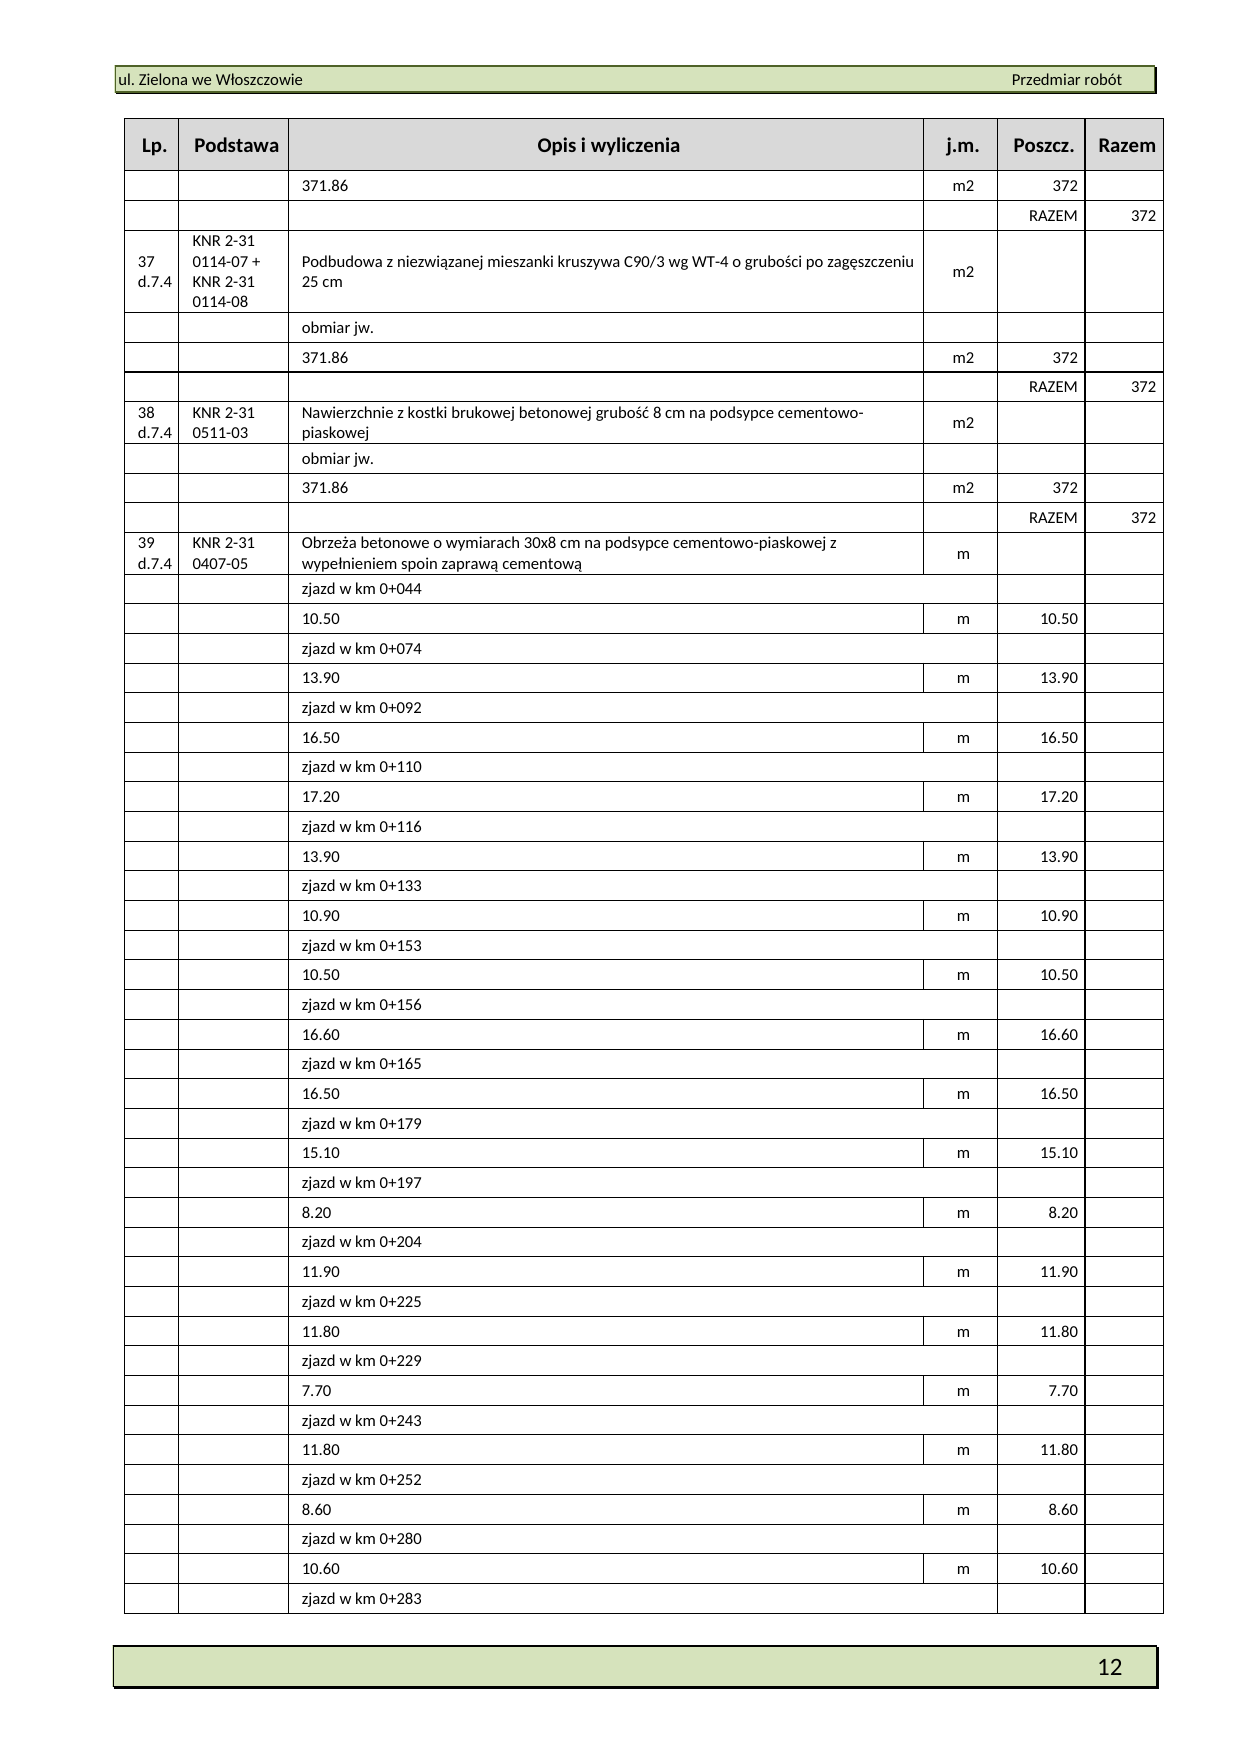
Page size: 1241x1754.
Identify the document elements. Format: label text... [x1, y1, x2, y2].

table_cell zjazd w km 0+283 [289, 1584, 997, 1612]
table_cell zjazd w km 0+204 [289, 1228, 997, 1256]
table_cell [998, 402, 1084, 443]
table_cell [998, 1168, 1084, 1197]
table_cell [998, 931, 1084, 959]
table_cell m [924, 1257, 997, 1286]
table_cell zjazd w km 0+243 [289, 1406, 997, 1434]
table_cell [1086, 575, 1163, 603]
table_cell [179, 575, 288, 603]
table_cell m2 [924, 474, 997, 502]
table_cell [1086, 313, 1163, 342]
table_cell [125, 753, 178, 781]
table_cell [1086, 812, 1163, 841]
table_cell [1086, 842, 1163, 870]
table_cell [998, 1287, 1084, 1316]
table_cell m [924, 1079, 997, 1108]
table_cell [1086, 1435, 1163, 1464]
table_cell 10.90 [998, 901, 1084, 930]
table_cell zjazd w km 0+252 [289, 1465, 997, 1494]
table_cell 10.90 [289, 901, 923, 930]
table_cell [1086, 1465, 1163, 1494]
table_cell [179, 1020, 288, 1048]
table_cell [125, 782, 178, 811]
table_cell [179, 664, 288, 692]
table_cell [179, 723, 288, 752]
table_cell [125, 343, 178, 371]
table_cell m [924, 604, 997, 633]
table_cell [998, 231, 1084, 312]
table_cell Obrzeża betonowe o wymiarach 30x8 cm na podsypce cementowo-piaskowej z wypełnieniem spoin zaprawą cementową [289, 533, 923, 573]
table_cell [1086, 1050, 1163, 1078]
table_cell [125, 1317, 178, 1345]
table_cell zjazd w km 0+044 [289, 575, 997, 603]
table_cell [179, 201, 288, 230]
table_cell 371.86 [289, 474, 923, 502]
table_cell [179, 990, 288, 1019]
table_cell [179, 343, 288, 371]
table_cell [125, 723, 178, 752]
table_cell [998, 693, 1084, 722]
table_cell m [924, 1435, 997, 1464]
table_cell 17.20 [289, 782, 923, 811]
table_cell zjazd w km 0+197 [289, 1168, 997, 1197]
table_cell 10.50 [998, 604, 1084, 633]
table_cell [1086, 1109, 1163, 1137]
table_cell zjazd w km 0+280 [289, 1525, 997, 1553]
table_cell [179, 1376, 288, 1405]
table_cell [179, 1525, 288, 1553]
table_cell [1086, 1020, 1163, 1048]
table_cell m [924, 533, 997, 573]
table_cell 10.50 [998, 960, 1084, 989]
table_cell zjazd w km 0+153 [289, 931, 997, 959]
table_cell m2 [924, 231, 997, 312]
table_cell m2 [924, 171, 997, 200]
table_cell [125, 575, 178, 603]
table_cell [179, 1406, 288, 1434]
table_cell [179, 1139, 288, 1167]
table_cell KNR 2-31 0114-07 + KNR 2-31 0114-08 [179, 231, 288, 312]
table_cell m2 [924, 402, 997, 443]
table_cell 38 d.7.4 [125, 402, 178, 443]
table_cell [1086, 343, 1163, 371]
table_cell [125, 1406, 178, 1434]
table_cell 7.70 [998, 1376, 1084, 1405]
table_cell RAZEM [998, 201, 1084, 230]
table_cell [1086, 604, 1163, 633]
table_cell [289, 373, 923, 401]
table_cell 8.60 [289, 1495, 923, 1523]
table_cell 13.90 [998, 842, 1084, 870]
table_cell zjazd w km 0+165 [289, 1050, 997, 1078]
table_header Poszcz. [998, 119, 1084, 170]
table_cell [179, 1050, 288, 1078]
table_cell [1086, 1406, 1163, 1434]
table_cell [125, 664, 178, 692]
table_cell [125, 931, 178, 959]
table_cell m [924, 1495, 997, 1523]
table_cell 16.50 [289, 723, 923, 752]
table_cell [1086, 753, 1163, 781]
table_cell [125, 693, 178, 722]
table_cell [998, 313, 1084, 342]
table_cell [924, 201, 997, 230]
table_cell [1086, 1139, 1163, 1167]
table_cell zjazd w km 0+133 [289, 871, 997, 900]
table_cell 372 [998, 474, 1084, 502]
table_cell [1086, 931, 1163, 959]
table_cell 11.80 [289, 1435, 923, 1464]
table_cell m [924, 842, 997, 870]
table_cell [125, 474, 178, 502]
table_cell [179, 503, 288, 532]
table_cell m [924, 1317, 997, 1345]
table_cell [179, 444, 288, 472]
table_cell [924, 503, 997, 532]
table_header j.m. [924, 119, 997, 170]
table_cell 8.20 [289, 1198, 923, 1227]
table_cell zjazd w km 0+116 [289, 812, 997, 841]
table_cell [998, 444, 1084, 472]
table_cell 15.10 [998, 1139, 1084, 1167]
table_cell [125, 1109, 178, 1137]
table_cell [179, 1287, 288, 1316]
table_cell KNR 2-31 0407-05 [179, 533, 288, 573]
table_cell [1086, 1525, 1163, 1553]
table_header Razem [1086, 119, 1163, 170]
table_cell 10.60 [289, 1554, 923, 1583]
table_cell m [924, 1139, 997, 1167]
table_cell 10.50 [289, 960, 923, 989]
table_cell 13.90 [289, 664, 923, 692]
table_cell [998, 1525, 1084, 1553]
table_cell [998, 1228, 1084, 1256]
table_cell [1086, 444, 1163, 472]
table_cell 37 d.7.4 [125, 231, 178, 312]
table_cell [179, 1317, 288, 1345]
table_cell [924, 373, 997, 401]
table_cell [1086, 901, 1163, 930]
table_cell [125, 1584, 178, 1612]
table_cell [1086, 990, 1163, 1019]
table_cell [1086, 1287, 1163, 1316]
table_cell 11.80 [998, 1317, 1084, 1345]
table_cell 16.50 [998, 723, 1084, 752]
table_cell [1086, 1346, 1163, 1375]
table_cell [125, 960, 178, 989]
table_cell [998, 533, 1084, 573]
table_cell [125, 1495, 178, 1523]
table_cell 371.86 [289, 343, 923, 371]
table_cell [998, 1050, 1084, 1078]
table_cell [1086, 723, 1163, 752]
table_cell m [924, 664, 997, 692]
table_header Podstawa [179, 119, 288, 170]
table_cell zjazd w km 0+156 [289, 990, 997, 1019]
table_cell [998, 1584, 1084, 1612]
table_cell 7.70 [289, 1376, 923, 1405]
table_cell [179, 782, 288, 811]
table_cell 372 [1086, 503, 1163, 532]
table_cell m [924, 1376, 997, 1405]
table_cell [125, 1079, 178, 1108]
table_cell [179, 1109, 288, 1137]
table_cell [125, 1287, 178, 1316]
table_cell [125, 1465, 178, 1494]
table_cell [1086, 1317, 1163, 1345]
table_cell 39 d.7.4 [125, 533, 178, 573]
table_cell [179, 1554, 288, 1583]
table_cell [1086, 1079, 1163, 1108]
table_cell 13.90 [289, 842, 923, 870]
table_cell 17.20 [998, 782, 1084, 811]
table_cell [1086, 1168, 1163, 1197]
table_cell [125, 171, 178, 200]
table_cell [1086, 1376, 1163, 1405]
table_cell [179, 373, 288, 401]
table_cell 8.20 [998, 1198, 1084, 1227]
table_header Opis i wyliczenia [289, 119, 923, 170]
table_cell [179, 1257, 288, 1286]
table_cell [1086, 1198, 1163, 1227]
table_cell [179, 1435, 288, 1464]
table_cell [125, 1228, 178, 1256]
table_cell zjazd w km 0+110 [289, 753, 997, 781]
table_cell [179, 171, 288, 200]
table_cell 11.90 [998, 1257, 1084, 1286]
table_cell [179, 871, 288, 900]
table_cell 8.60 [998, 1495, 1084, 1523]
table_cell [125, 503, 178, 532]
table_cell [1086, 1584, 1163, 1612]
table_cell [179, 604, 288, 633]
table_cell [1086, 1495, 1163, 1523]
table_cell m [924, 782, 997, 811]
table_cell 16.50 [998, 1079, 1084, 1108]
table_cell [125, 871, 178, 900]
table_cell [998, 1109, 1084, 1137]
table_cell [125, 444, 178, 472]
table_cell [179, 753, 288, 781]
table_header Lp. [125, 119, 178, 170]
table_cell [179, 1168, 288, 1197]
table_cell [125, 1168, 178, 1197]
table_cell [1086, 1228, 1163, 1256]
table_cell [125, 901, 178, 930]
table_cell obmiar jw. [289, 444, 923, 472]
table_cell [179, 1228, 288, 1256]
table_cell [125, 990, 178, 1019]
table_cell 11.80 [289, 1317, 923, 1345]
table_cell [289, 201, 923, 230]
table_cell [998, 812, 1084, 841]
table_cell [1086, 171, 1163, 200]
table_cell [998, 1346, 1084, 1375]
table_cell [1086, 402, 1163, 443]
table_cell zjazd w km 0+225 [289, 1287, 997, 1316]
table_cell RAZEM [998, 503, 1084, 532]
table_cell [998, 990, 1084, 1019]
table_cell 16.50 [289, 1079, 923, 1108]
table_cell [125, 1050, 178, 1078]
table_cell 13.90 [998, 664, 1084, 692]
table_cell [1086, 533, 1163, 573]
table_cell [998, 1465, 1084, 1494]
table_cell [125, 1525, 178, 1553]
table_cell 372 [1086, 201, 1163, 230]
table_cell m [924, 1020, 997, 1048]
table_cell [179, 693, 288, 722]
table_cell [179, 901, 288, 930]
table_cell [125, 1198, 178, 1227]
table_cell [125, 812, 178, 841]
table_cell [998, 871, 1084, 900]
table_cell [998, 634, 1084, 662]
table_cell [924, 444, 997, 472]
table_cell [125, 1346, 178, 1375]
table_cell 372 [998, 343, 1084, 371]
table_cell [1086, 231, 1163, 312]
table_cell [179, 960, 288, 989]
table_cell 10.50 [289, 604, 923, 633]
table_cell [179, 1079, 288, 1108]
table_cell [998, 575, 1084, 603]
table_cell [1086, 960, 1163, 989]
table_cell [125, 201, 178, 230]
table_cell 11.90 [289, 1257, 923, 1286]
table_cell [179, 1198, 288, 1227]
table_cell zjazd w km 0+074 [289, 634, 997, 662]
table_cell obmiar jw. [289, 313, 923, 342]
table_cell [179, 812, 288, 841]
table_cell zjazd w km 0+179 [289, 1109, 997, 1137]
table_cell [179, 842, 288, 870]
table_cell [179, 634, 288, 662]
table_cell zjazd w km 0+229 [289, 1346, 997, 1375]
table_cell [179, 474, 288, 502]
table_cell 371.86 [289, 171, 923, 200]
table_cell [289, 503, 923, 532]
table_cell [1086, 782, 1163, 811]
table_cell [125, 1554, 178, 1583]
table_cell [1086, 664, 1163, 692]
table_cell [125, 1435, 178, 1464]
table_cell [125, 373, 178, 401]
table_cell KNR 2-31 0511-03 [179, 402, 288, 443]
table_cell [1086, 871, 1163, 900]
table_cell [1086, 1257, 1163, 1286]
table_cell 372 [998, 171, 1084, 200]
table_cell [1086, 1554, 1163, 1583]
table_cell m [924, 960, 997, 989]
table_cell [1086, 474, 1163, 502]
table_cell 11.80 [998, 1435, 1084, 1464]
table_cell RAZEM [998, 373, 1084, 401]
table_cell [179, 931, 288, 959]
table_cell [179, 1495, 288, 1523]
table_cell [179, 313, 288, 342]
table_cell Nawierzchnie z kostki brukowej betonowej grubość 8 cm na podsypce cementowo-piaskowej [289, 402, 923, 443]
table_cell [179, 1465, 288, 1494]
table_cell [125, 1376, 178, 1405]
table_cell 10.60 [998, 1554, 1084, 1583]
table_cell 16.60 [998, 1020, 1084, 1048]
table_cell [179, 1584, 288, 1612]
table_cell m [924, 901, 997, 930]
table_cell zjazd w km 0+092 [289, 693, 997, 722]
table_cell [1086, 634, 1163, 662]
table_cell 372 [1086, 373, 1163, 401]
table_cell 15.10 [289, 1139, 923, 1167]
table_cell [125, 634, 178, 662]
table_cell [1086, 693, 1163, 722]
table_cell [998, 753, 1084, 781]
table_cell m [924, 1554, 997, 1583]
table_cell [179, 1346, 288, 1375]
table_cell [125, 313, 178, 342]
table_cell [998, 1406, 1084, 1434]
table_cell 16.60 [289, 1020, 923, 1048]
table_cell Podbudowa z niezwiązanej mieszanki kruszywa C90/3 wg WT-4 o grubości po zagęszczeniu 25 cm [289, 231, 923, 312]
table_cell [125, 1257, 178, 1286]
table_cell m [924, 723, 997, 752]
table_cell m2 [924, 343, 997, 371]
table_cell [125, 1139, 178, 1167]
table_cell [125, 842, 178, 870]
table_cell [924, 313, 997, 342]
table_cell [125, 1020, 178, 1048]
table_cell m [924, 1198, 997, 1227]
table_cell [125, 604, 178, 633]
